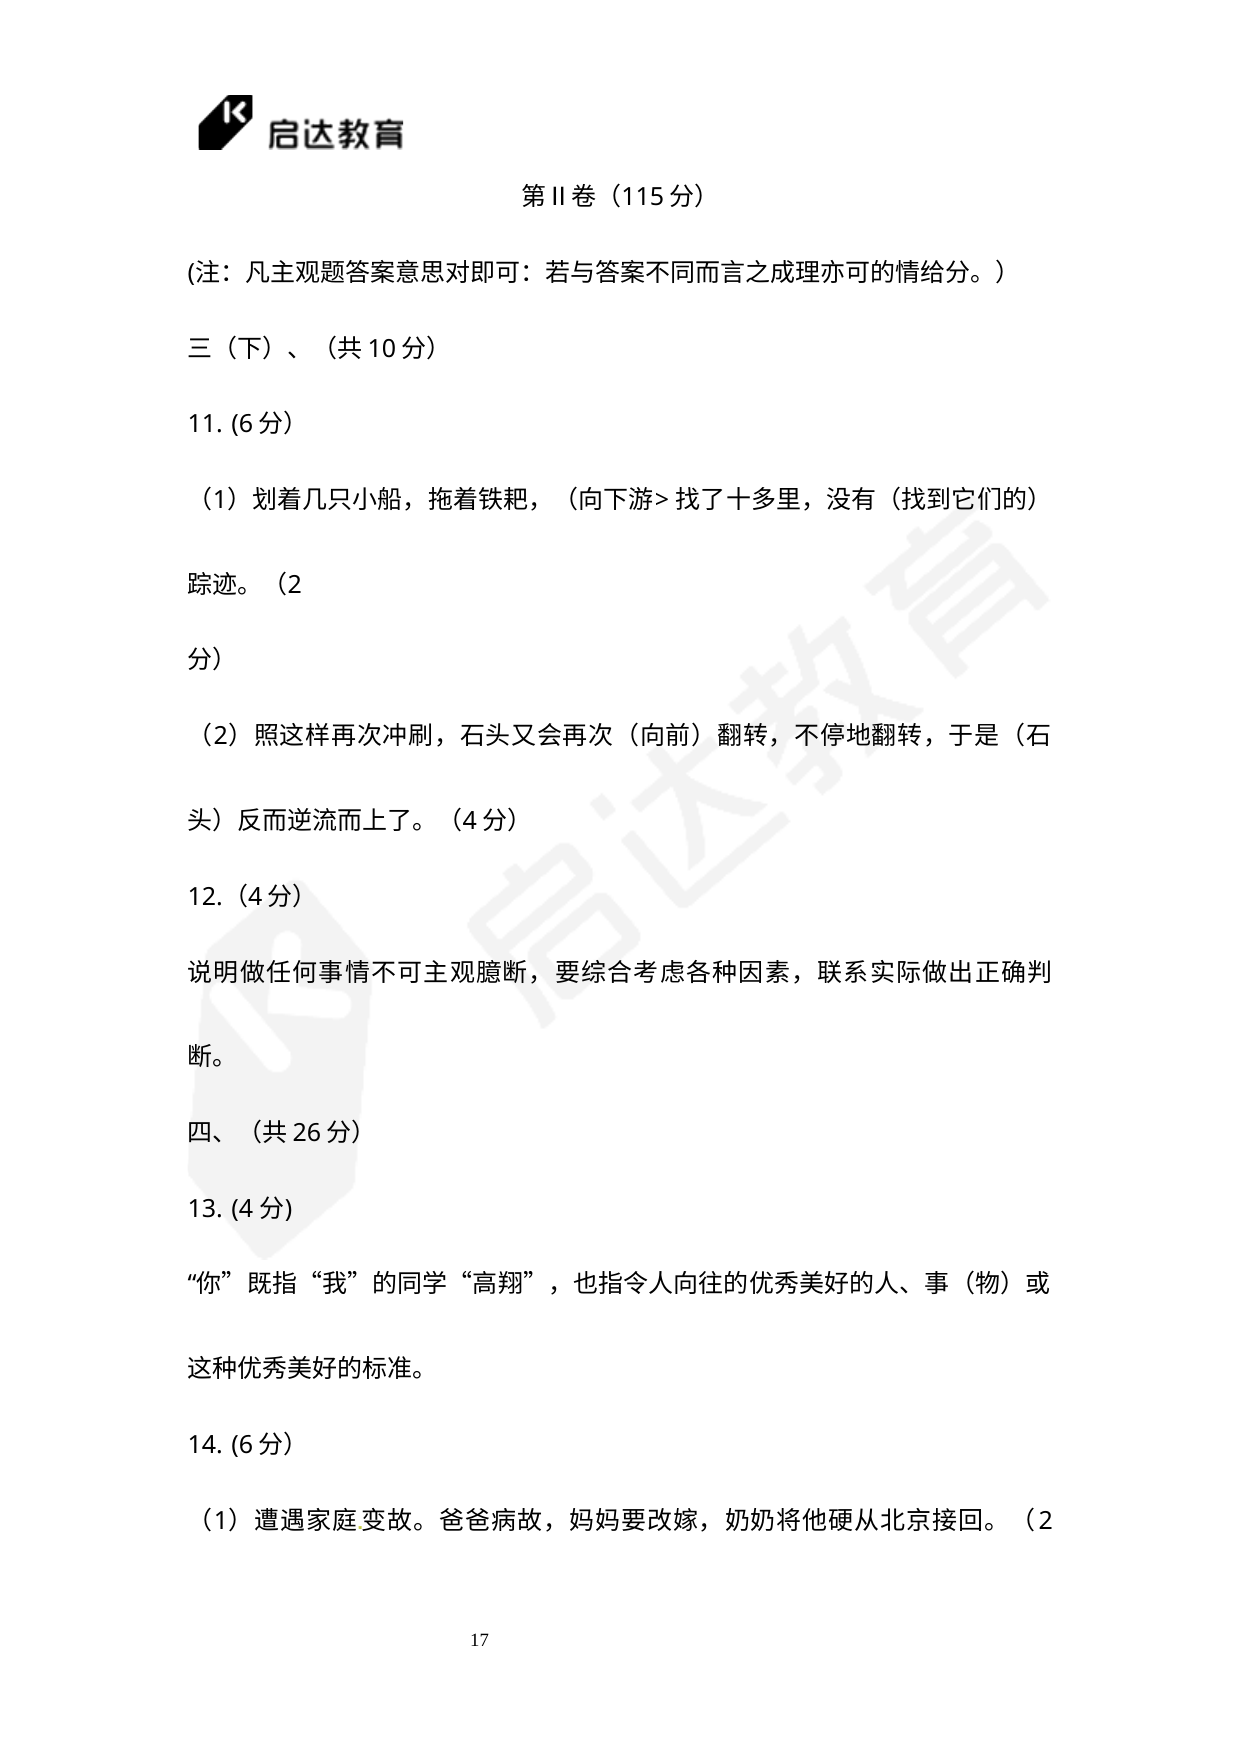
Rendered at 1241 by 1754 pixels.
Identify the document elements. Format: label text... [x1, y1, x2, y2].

text 11. (6分） [187, 389, 1053, 454]
text “你”既指“我”的同学“高翔”，也指令人向往的优秀美好的人、事（物）或这种优秀美好的标准。 [187, 1249, 1053, 1399]
text (注：凡主观题答案意思对即可：若与答案不同而言之成理亦可的情给分。） [187, 238, 1053, 303]
text 分） [187, 626, 1053, 691]
text 第Ⅱ卷（115分） [187, 162, 1053, 227]
text 13. (4 分) [187, 1174, 1053, 1239]
picture [198, 95, 404, 150]
text 三（下）、（共10分） [187, 314, 1053, 379]
text （1）划着几只小船，拖着铁耙，（向下游> 找了十多里，没有（找到它们的）踪迹。（2 [187, 465, 1053, 615]
text 14. (6分） [187, 1410, 1053, 1475]
text （1）遭遇家庭变故。爸爸病故，妈妈要改嫁，奶奶将他硬从北京接回。（2分） [187, 1486, 1053, 1551]
text 四、（共26分） [187, 1098, 1053, 1163]
text 说明做任何事情不可主观臆断，要综合考虑各种因素，联系实际做出正确判断。 [187, 938, 1053, 1087]
text 12.（4分） [187, 862, 1053, 927]
text （2）照这样再次冲刷，石头又会再次（向前）翻转，不停地翻转，于是（石头）反而逆流而上了。（4分） [187, 701, 1053, 851]
